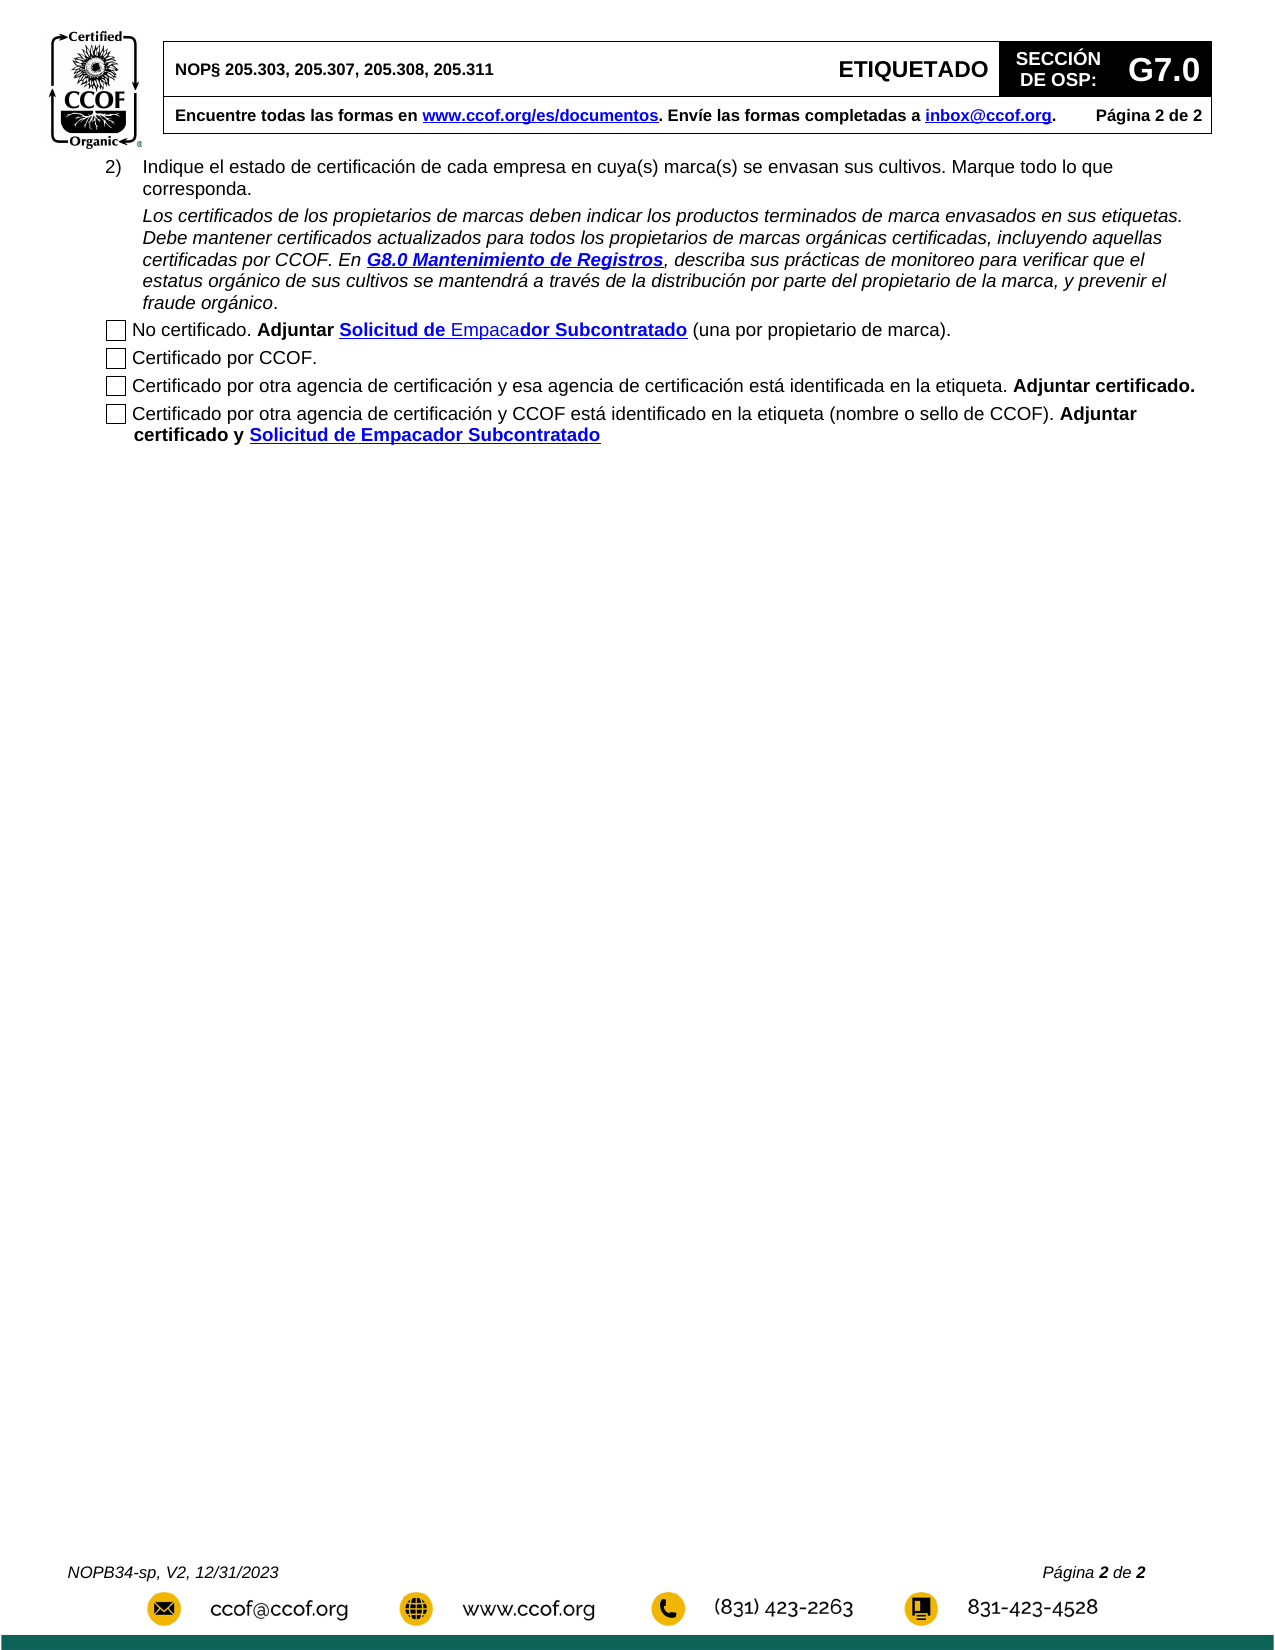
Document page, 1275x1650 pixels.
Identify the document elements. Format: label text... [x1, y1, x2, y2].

text No certificado. Adjuntar Solicitud de Empacador Subcontratado (una por propietario de marca). [105, 319, 1207, 341]
list Indique el estado de certificación de cada empresa en cuya(s) marca(s) se envasan sus cultivos. Marque todo lo que corresponda. [105, 156, 1207, 199]
picture [45, 31, 143, 149]
picture [1, 1575, 1274, 1650]
list Los certificados de los propietarios de marcas deben indicar los productos terminados de marca envasados en sus etiquetas. Debe mantener certificados actualizados para todos los propietarios de marcas orgánicas certificadas, incluyendo aquellas certificadas por CCOF. En G8.0 Mantenimiento de Registros, describa sus prácticas de monitoreo para verificar que el estatus orgánico de sus cultivos se mantendrá a través de la distribución por parte del propietario de la marca, y prevenir el fraude orgánico. [142, 205, 1207, 313]
text Certificado por CCOF. [105, 347, 1207, 369]
text Certificado por otra agencia de certificación y CCOF está identificado en la etiqueta (nombre o sello de CCOF). Adjuntar certificado y Solicitud de Empacador Subcontratado [105, 403, 1207, 446]
text Certificado por otra agencia de certificación y esa agencia de certificación está identificada en la etiqueta. Adjuntar certificado. [105, 375, 1207, 396]
